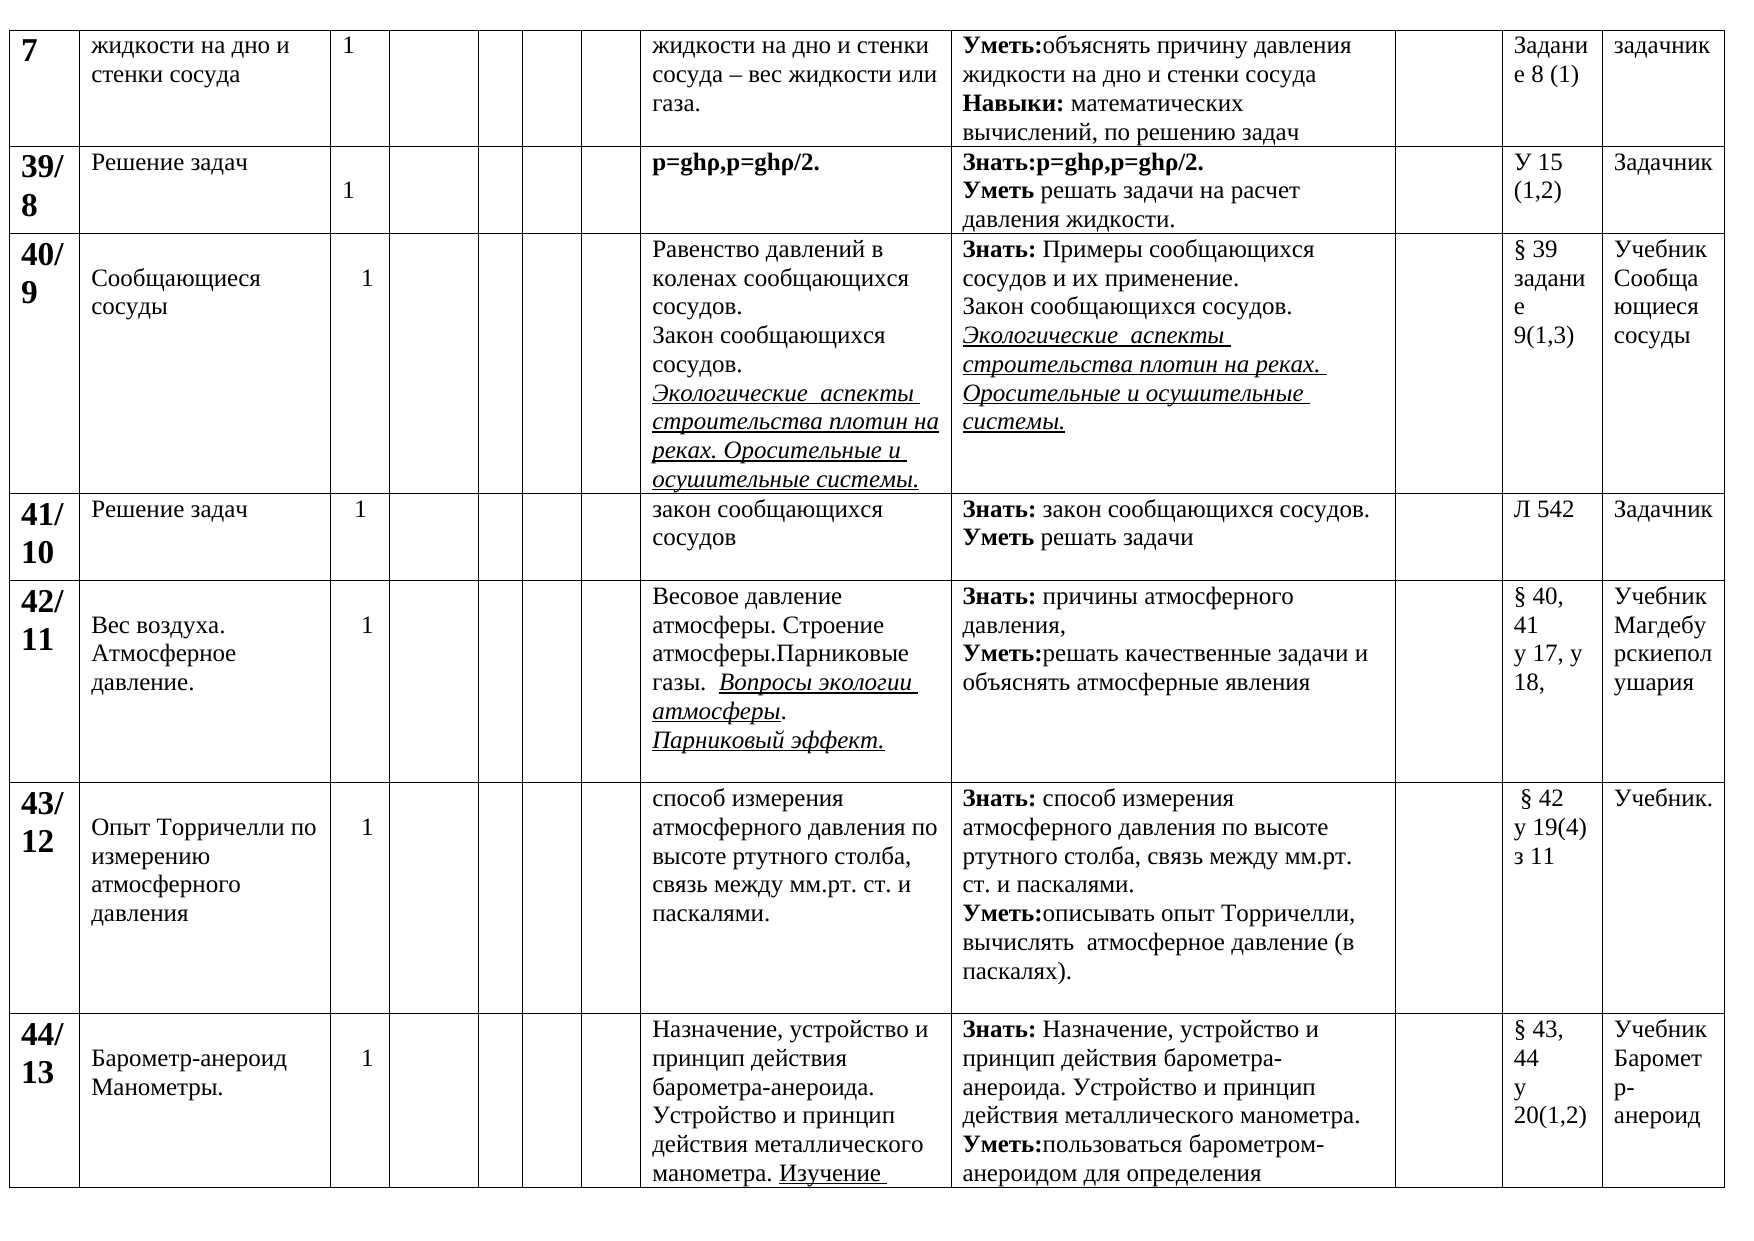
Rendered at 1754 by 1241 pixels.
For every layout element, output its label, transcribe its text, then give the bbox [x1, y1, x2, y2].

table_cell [641, 1014, 951, 1187]
table_cell [523, 494, 581, 580]
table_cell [952, 31, 1395, 146]
table_cell [582, 234, 640, 493]
table_cell [1396, 494, 1502, 580]
table_cell [479, 234, 522, 493]
table_cell [1396, 783, 1502, 1013]
table_cell § 39 задание 9(1,3) [1503, 234, 1602, 493]
table_cell [479, 494, 522, 580]
table_cell Сообщающиеся сосуды [80, 234, 330, 493]
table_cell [80, 1014, 330, 1187]
table_cell [523, 31, 581, 146]
table_cell [582, 494, 640, 580]
table_cell Знать: причины атмосферного давления, Уметь:решать качественные задачи и объяснять атмосферные явления [952, 581, 1395, 782]
table_cell Знать:p=ghρ,p=ghρ/2. Уметь решать задачи на расчет давления жидкости. [952, 147, 1395, 233]
table_cell [479, 581, 522, 782]
table_cell Задачник [1603, 494, 1724, 580]
table_cell [390, 147, 478, 233]
table_cell 44/13 [10, 1014, 79, 1187]
table_cell [390, 31, 478, 146]
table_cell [641, 31, 951, 146]
table_cell [479, 31, 522, 146]
table_cell Учебник. [1603, 783, 1724, 1013]
table_cell § 38 Задание 8 (1) [1503, 31, 1602, 146]
table_cell Знать: Примеры сообщающихся сосудов и их применение. Закон сообщающихся сосудов. Экологические аспекты строительства плотин на реках. Оросительные и осушительные системы. [952, 234, 1395, 493]
table_cell Вес воздуха. Атмосферное давление. [80, 581, 330, 782]
table_cell закон сообщающихся сосудов [641, 494, 951, 580]
table_cell Опыт Торричелли по измерению атмосферного давления [80, 783, 330, 1013]
table_cell 1 [331, 494, 389, 580]
table_cell 1 [331, 31, 389, 146]
table_cell 1 [331, 783, 389, 1013]
table_cell [582, 783, 640, 1013]
table_cell [1396, 31, 1502, 146]
table_cell [390, 494, 478, 580]
table_cell Учебник Сообщающиеся сосуды [1603, 234, 1724, 493]
table_cell 41/10 [10, 494, 79, 580]
table_cell 1 [331, 234, 389, 493]
table_cell Знать: закон сообщающихся сосудов. Уметь решать задачи [952, 494, 1395, 580]
table_cell § 42 у 19(4) з 11 [1503, 783, 1602, 1013]
table_cell [479, 1014, 522, 1187]
table_cell Решение задач [80, 494, 330, 580]
table_cell [523, 147, 581, 233]
table_cell [582, 147, 640, 233]
table_cell Решение задач [80, 147, 330, 233]
table_cell Равенство давлений в коленах сообщающихся сосудов. Закон сообщающихся сосудов. Экологические аспекты строительства плотин на реках. Оросительные и осушительные системы. [641, 234, 951, 493]
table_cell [1603, 1014, 1724, 1187]
table_cell [390, 234, 478, 493]
table_cell способ измерения атмосферного давления по высоте ртутного столба, связь между мм.рт. ст. и паскалями. [641, 783, 951, 1013]
table_cell Л 542 [1503, 494, 1602, 580]
table_cell Весовое давление атмосферы. Строение атмосферы.Парниковые газы. Вопросы экологии атмосферы. Парниковый эффект. [641, 581, 951, 782]
table_cell 38/7 [10, 31, 79, 146]
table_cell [952, 1014, 1395, 1187]
table_cell 1 [331, 581, 389, 782]
table_cell Учебник задачник [1603, 31, 1724, 146]
table_cell [479, 783, 522, 1013]
table_cell p=ghρ,p=ghρ/2. [641, 147, 951, 233]
table_cell 43/12 [10, 783, 79, 1013]
table_cell [523, 581, 581, 782]
table_cell 1 [331, 147, 389, 233]
table_cell § 43, 44 у 20(1,2) [1503, 1014, 1602, 1187]
table_cell 39/8 [10, 147, 79, 233]
table_cell 42/11 [10, 581, 79, 782]
table_cell [582, 1014, 640, 1187]
table_cell [390, 783, 478, 1013]
table_cell [582, 581, 640, 782]
table_cell [523, 783, 581, 1013]
table_cell [479, 147, 522, 233]
table_cell У 15 (1,2) [1503, 147, 1602, 233]
table_cell [1396, 581, 1502, 782]
table_cell [1396, 234, 1502, 493]
table_cell [523, 234, 581, 493]
table_cell § 40, 41 у 17, у 18, [1503, 581, 1602, 782]
table_cell 1 [331, 1014, 389, 1187]
table_cell Знать: способ измерения атмосферного давления по высоте ртутного столба, связь между мм.рт. ст. и паскалями. Уметь:описывать опыт Торричелли, вычислять атмосферное давление (в паскалях). [952, 783, 1395, 1013]
table_cell [390, 581, 478, 782]
table_cell [523, 1014, 581, 1187]
table_cell [1396, 147, 1502, 233]
table_cell [1396, 1014, 1502, 1187]
table_cell 40/9 [10, 234, 79, 493]
table_cell [390, 1014, 478, 1187]
table_cell Задачник [1603, 147, 1724, 233]
table_cell Учебник Магдебурскиеполушария [1603, 581, 1724, 782]
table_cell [80, 31, 330, 146]
table_cell [582, 31, 640, 146]
